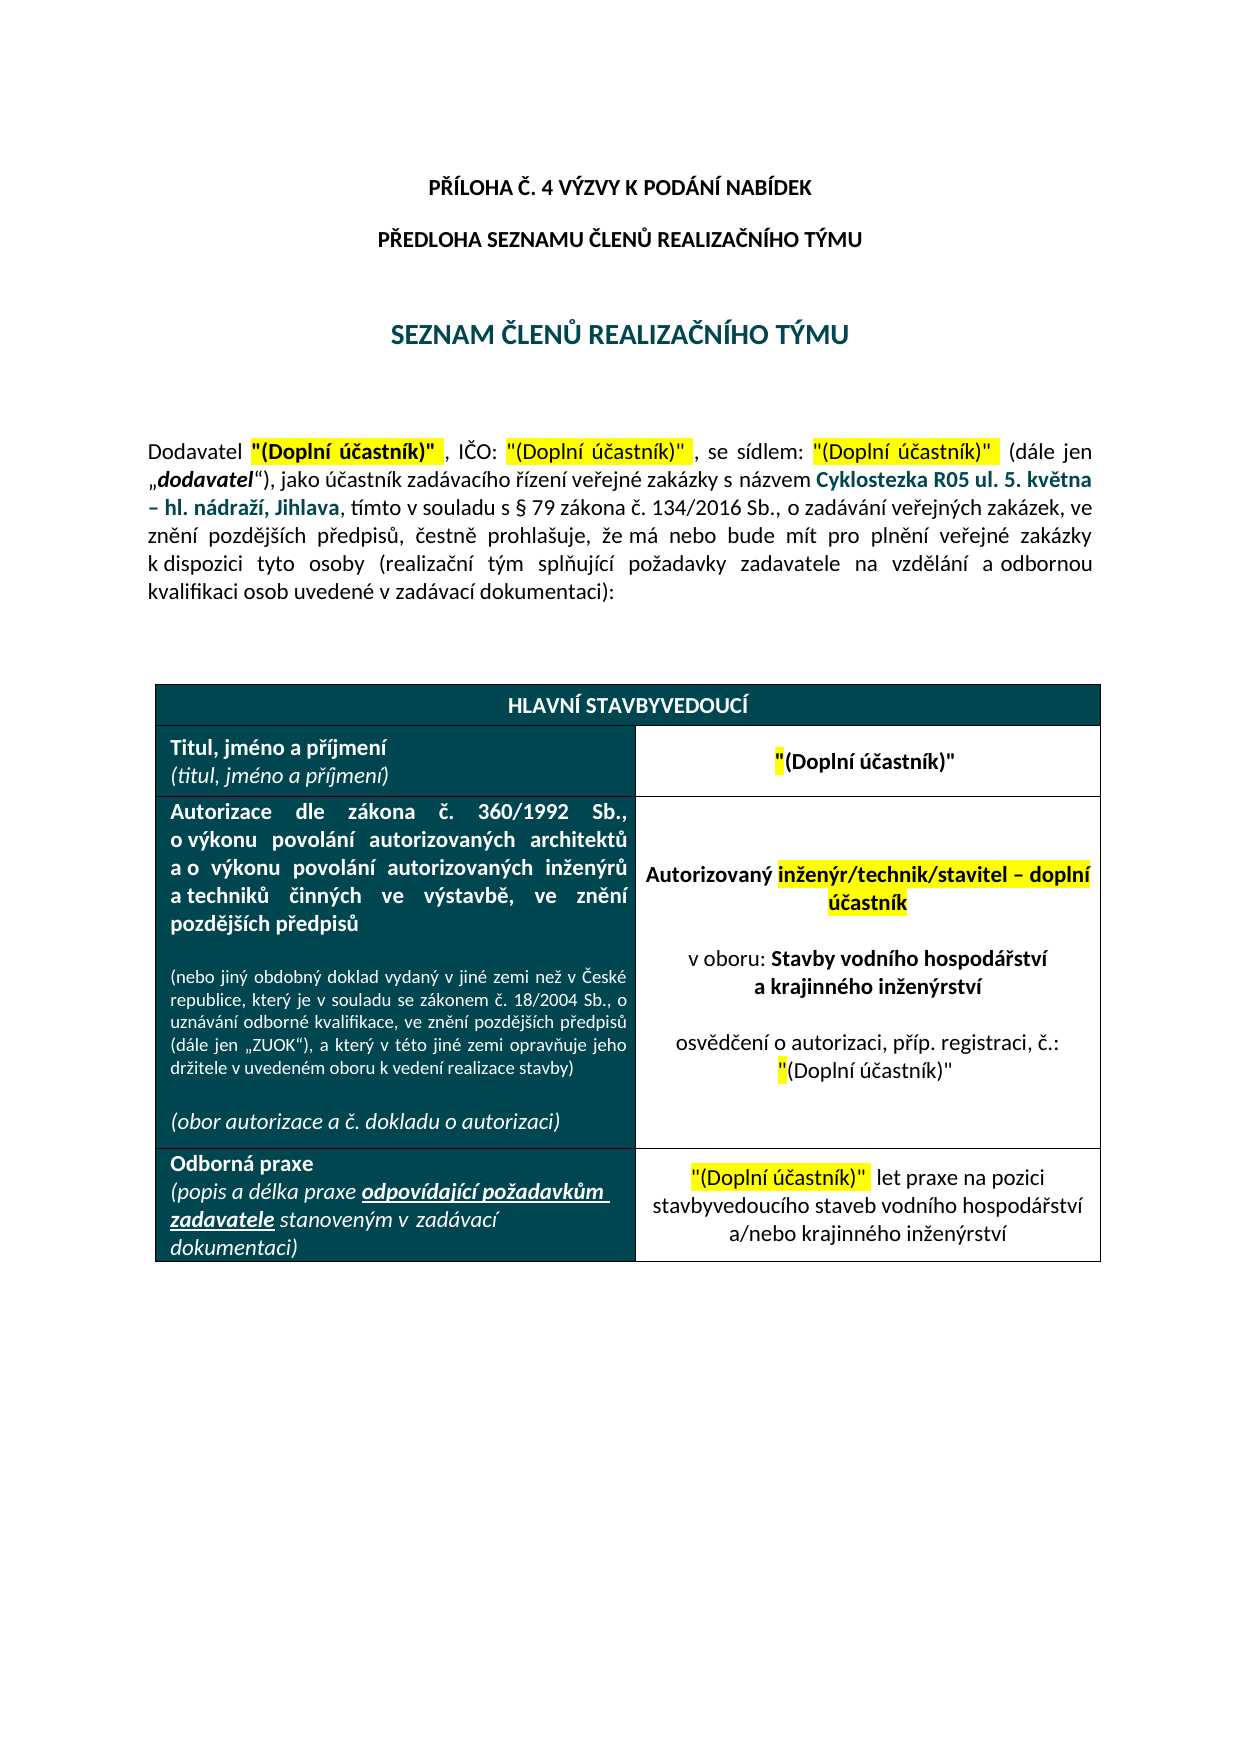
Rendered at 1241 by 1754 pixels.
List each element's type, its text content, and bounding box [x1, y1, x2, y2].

table_header hlavní stavbyvedoucí [156, 685, 1100, 725]
text Předloha seznamu členů realizačního týmu [148, 226, 1093, 254]
text Příloha č. 4 výzvy k podání nabídek [148, 173, 1093, 201]
text seznam členů realizačního týmu [148, 316, 1093, 352]
text Dodavatel , IČO: , se sídlem: (dále jen „dodavatel“), jako účastník zadávacího řízení veřejné zakázky s názvem Cyklostezka R05 ul. 5. května – hl. nádraží, Jihlava, tímto v souladu s § 79 zákona č. 134/2016 Sb., o zadávání veřejných zakázek, ve znění pozdějších předpisů, čestně prohlašuje, že má nebo bude mít pro plnění veřejné zakázky k dispozici tyto osoby (realizační tým splňující požadavky zadavatele na vzdělání a odbornou kvalifikaci osob uvedené v zadávací dokumentaci): [148, 437, 1093, 606]
table_cell let praxe na pozici stavbyvedoucího staveb vodního hospodářství a/nebo krajinného inženýrství [636, 1149, 1100, 1261]
table_cell Odborná praxe (popis a délka praxe odpovídající požadavkům zadavatele stanoveným v zadávací dokumentaci) [156, 1149, 635, 1261]
table_cell Autorizace dle zákona č. 360/1992 Sb., o výkonu povolání autorizovaných architektů a o výkonu povolání autorizovaných inženýrů a techniků činných ve výstavbě, ve znění pozdějších předpisů (nebo jiný obdobný doklad vydaný v jiné zemi než v České republice, který je v souladu se zákonem č. 18/2004 Sb., o uznávání odborné kvalifikace, ve znění pozdějších předpisů (dále jen „ZUOK“), a který v této jiné zemi opravňuje jeho držitele v uvedeném oboru k vedení realizace stavby) (obor autorizace a č. dokladu o autorizaci) [156, 797, 635, 1148]
table_cell Titul, jméno a příjmení (titul, jméno a příjmení) [156, 726, 635, 796]
table_cell Autorizovaný inženýr/technik/stavitel – doplní účastník v oboru: Stavby vodního hospodářství a krajinného inženýrství osvědčení o autorizaci, příp. registraci, č.: [636, 797, 1100, 1148]
table_cell [636, 726, 1100, 796]
